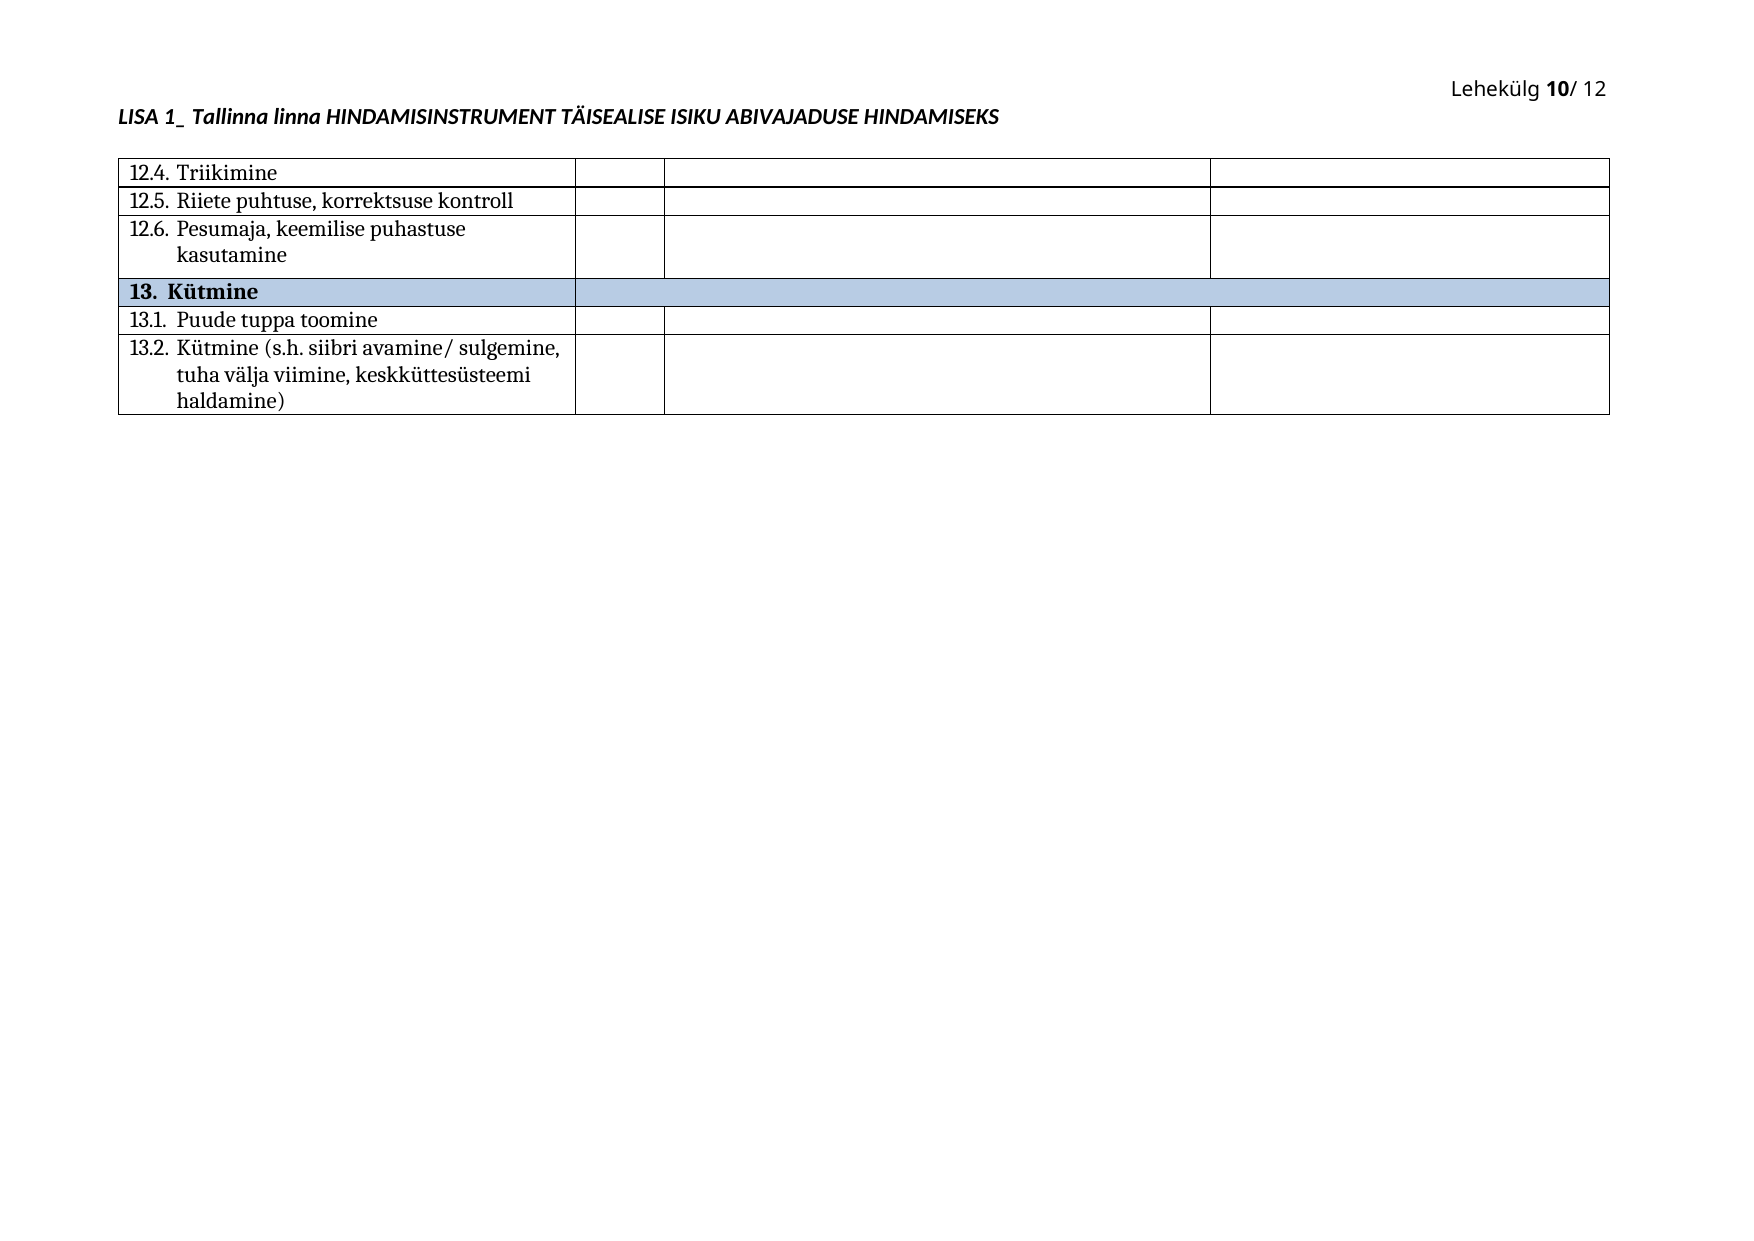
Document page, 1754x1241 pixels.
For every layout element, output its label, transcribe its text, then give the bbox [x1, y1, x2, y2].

table_cell [576, 159, 664, 186]
table_cell [665, 159, 1210, 186]
table_cell [576, 307, 664, 334]
table_cell Riiete puhtuse, korrektsuse kontroll [119, 188, 575, 214]
table_cell [665, 335, 1210, 414]
table_cell [576, 279, 1609, 306]
table_cell [1211, 307, 1609, 334]
table_cell [576, 216, 664, 278]
table_cell [576, 188, 664, 214]
table_cell [665, 188, 1210, 214]
table_cell Kütmine (s.h. siibri avamine/ sulgemine, tuha välja viimine, keskküttesüsteemi haldamine) [119, 335, 575, 414]
table_cell [665, 307, 1210, 334]
table_cell Triikimine [119, 159, 575, 186]
table_cell Kütmine [119, 279, 575, 306]
table_cell [576, 335, 664, 414]
table_cell [665, 216, 1210, 278]
table_cell [1211, 335, 1609, 414]
table_cell [1211, 188, 1609, 214]
table_cell Pesumaja, keemilise puhastuse kasutamine [119, 216, 575, 278]
table_cell Puude tuppa toomine [119, 307, 575, 334]
table_cell [1211, 216, 1609, 278]
table_cell [1211, 159, 1609, 186]
